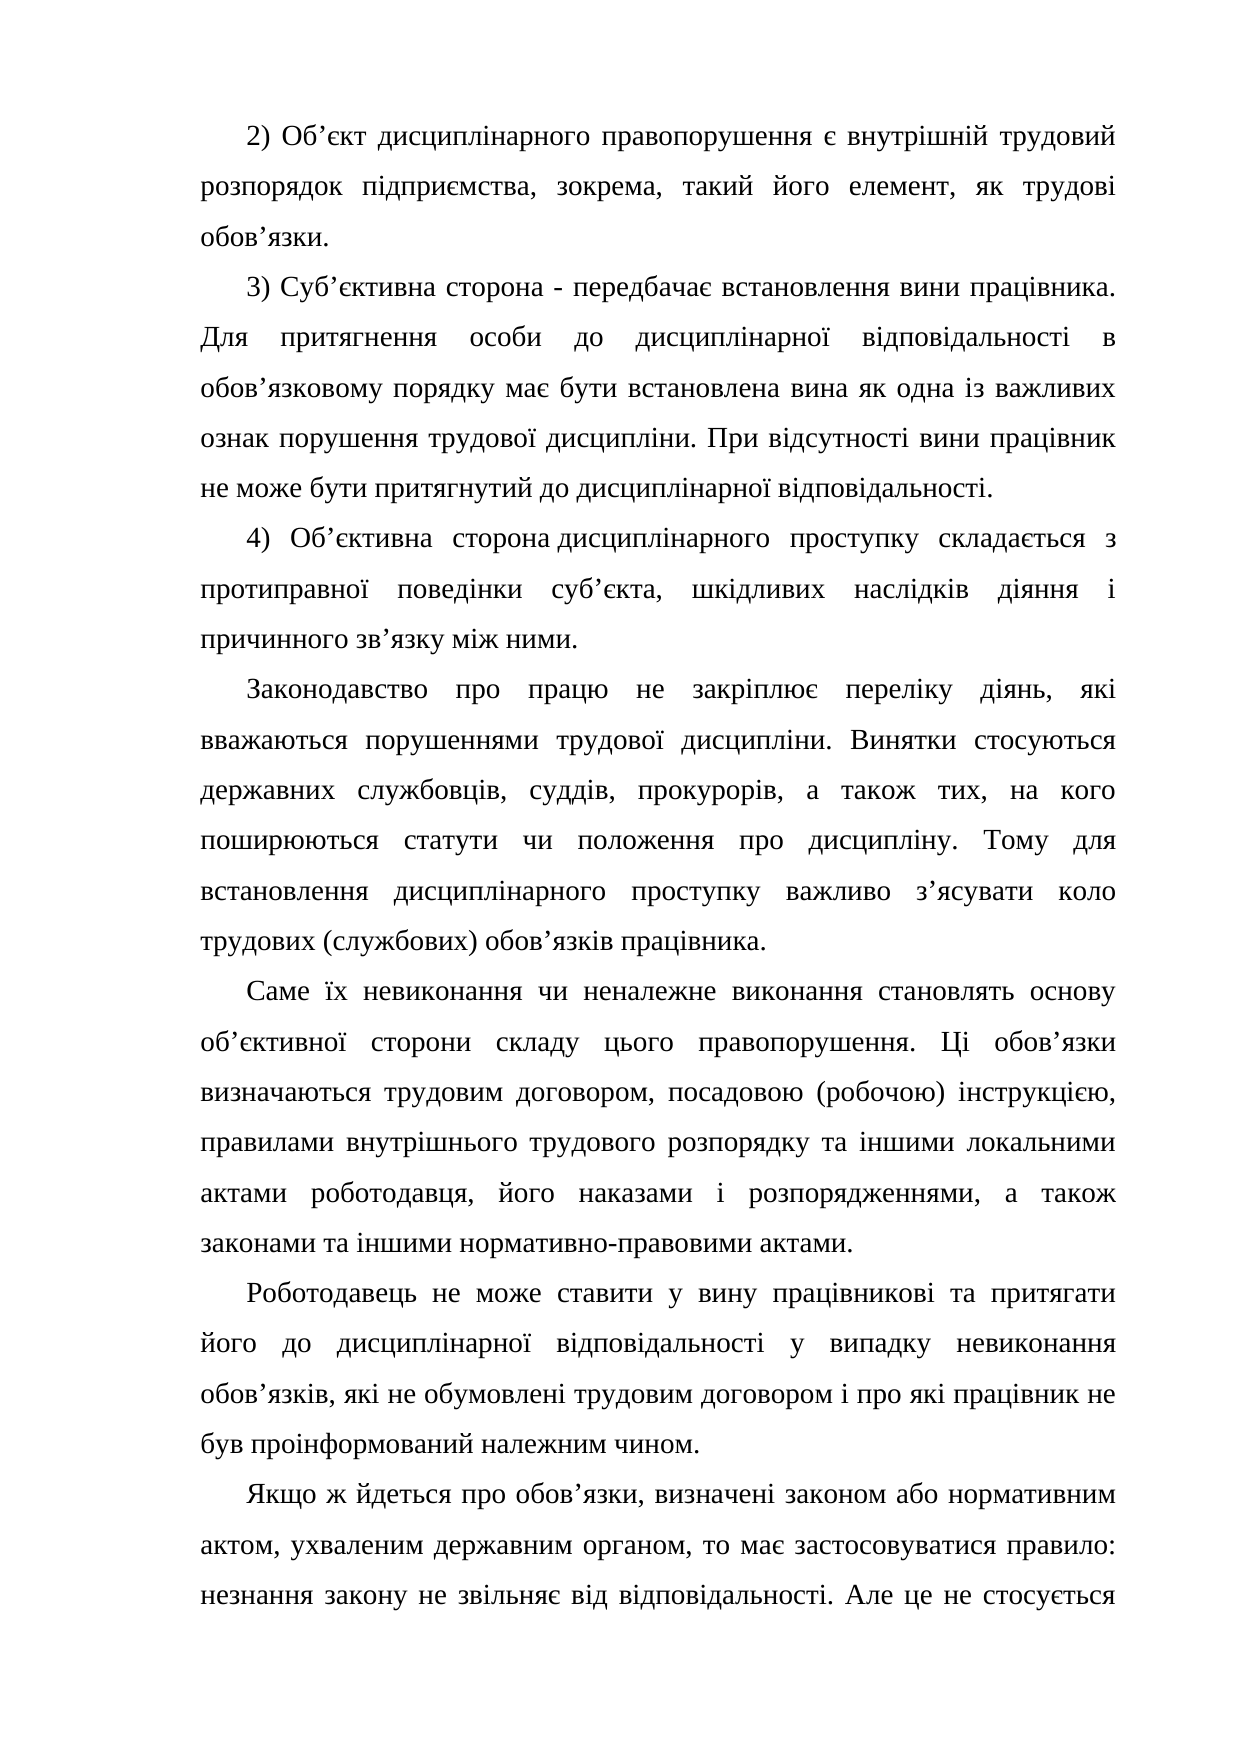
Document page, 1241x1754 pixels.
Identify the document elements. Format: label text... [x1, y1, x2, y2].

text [200, 1477, 1117, 1611]
text Законодавство про працю не закріплює переліку діянь, які вважаються порушеннями трудової дисципліни. Винятки стосуються державних службовців, суддів, прокурорів, а також тих, на кого поширюються статути чи положення про дисципліну. Тому для встановлення дисциплінарного проступку важливо з’ясувати коло трудових (службових) обов’язків працівника. [200, 672, 1117, 957]
text 4) Об’єктивна сторона дисциплінарного проступку складається з протиправної поведінки суб’єкта, шкідливих наслідків діяння і причинного зв’язку між ними. [200, 521, 1117, 655]
text Саме їх невиконання чи неналежне виконання становлять основу об’єктивної сторони складу цього правопорушення. Ці обов’язки визначаються трудовим договором, посадовою (робочою) інструкцією, правилами внутрішнього трудового розпорядку та іншими локальними актами роботодавця, його наказами і розпорядженнями, а також законами та іншими нормативно-правовими актами. [200, 973, 1117, 1258]
text Роботодавець не може ставити у вину працівникові та притягати його до дисциплінарної відповідальності у випадку невиконання обов’язків, які не обумовлені трудовим договором і про які працівник не був проінформований належним чином. [200, 1275, 1117, 1460]
text 3) Суб’єктивна сторона - передбачає встановлення вини працівника. Для притягнення особи до дисциплінарної відповідальності в обов’язковому порядку має бути встановлена вина як одна із важливих ознак порушення трудової дисципліни. При відсутності вини працівник не може бути притягнутий до дисциплінарної відповідальності. [200, 269, 1117, 504]
text 2) Об’єкт дисциплінарного правопорушення є внутрішній трудовий розпорядок підприємства, зокрема, такий його елемент, як трудові обов’язки. [200, 118, 1117, 252]
